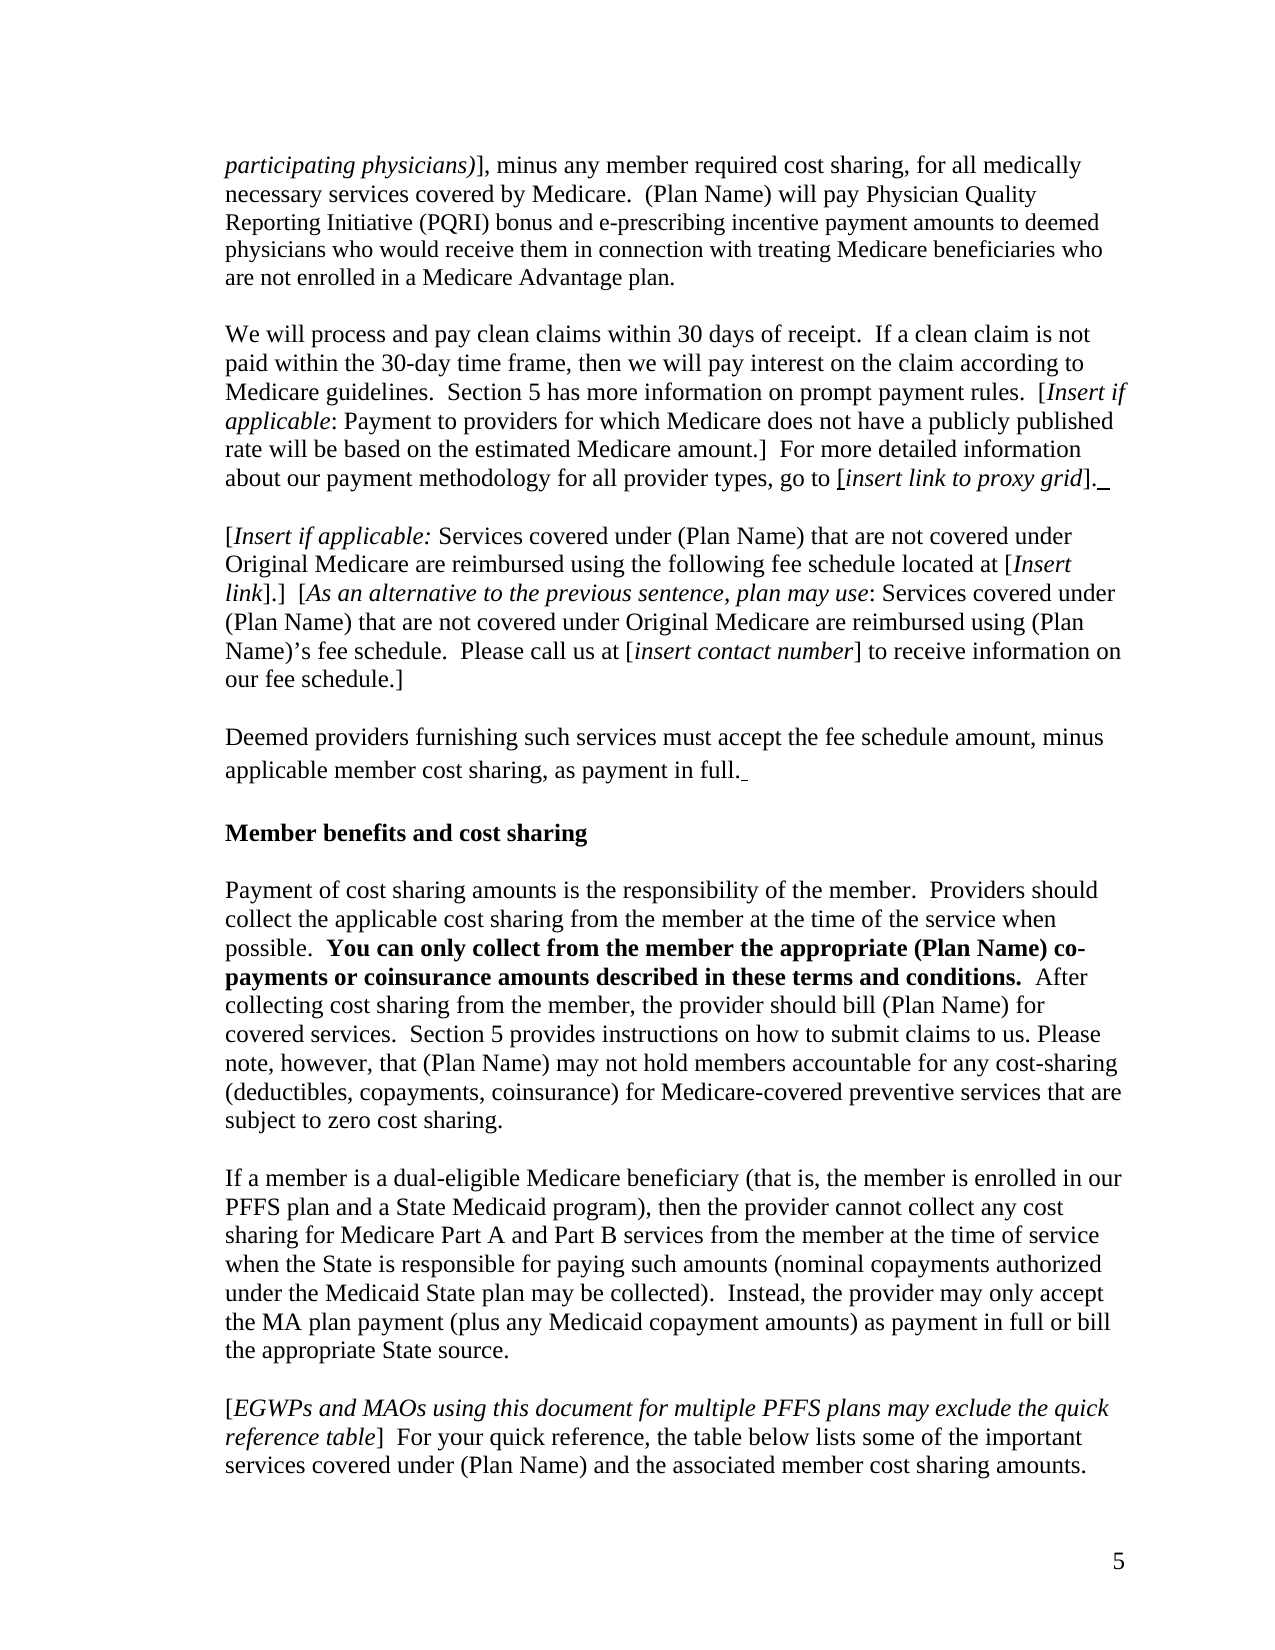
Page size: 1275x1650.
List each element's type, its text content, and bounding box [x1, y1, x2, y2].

text [Insert if applicable: Services covered under (Plan Name) that are not covered under Original Medicare are reimbursed using the following fee schedule located at [Insert link].] [As an alternative to the previous sentence, plan may use: Services covered under (Plan Name) that are not covered under Original Medicare are reimbursed using (Plan Name)’s fee schedule. Please call us at [insert contact number] to receive information on our fee schedule.] [225, 521, 1132, 693]
text We will process and pay clean claims within 30 days of receipt. If a clean claim is not paid within the 30-day time frame, then we will pay interest on the claim according to Medicare guidelines. Section 5 has more information on prompt payment rules. [Insert if applicable: Payment to providers for which Medicare does not have a publicly published rate will be based on the estimated Medicare amount.] For more detailed information about our payment methodology for all provider types, go to [insert link to proxy grid]. [225, 319, 1132, 492]
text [225, 150, 1125, 290]
text [EGWPs and MAOs using this document for multiple PFFS plans may exclude the quick reference table] For your quick reference, the table below lists some of the important services covered under (Plan Name) and the associated member cost sharing amounts. [225, 1393, 1125, 1479]
text Member benefits and cost sharing [225, 818, 1125, 847]
text Deemed providers furnishing such services must accept the fee schedule amount, minus applicable member cost sharing, as payment in full. [225, 722, 1132, 784]
text Payment of cost sharing amounts is the responsibility of the member. Providers should collect the applicable cost sharing from the member at the time of the service when possible. You can only collect from the member the appropriate (Plan Name) co-payments or coinsurance amounts described in these terms and conditions. After collecting cost sharing from the member, the provider should bill (Plan Name) for covered services. Section 5 provides instructions on how to submit claims to us. Please note, however, that (Plan Name) may not hold members accountable for any cost-sharing (deductibles, copayments, coinsurance) for Medicare-covered preventive services that are subject to zero cost sharing. [225, 875, 1125, 1134]
text If a member is a dual-eligible Medicare beneficiary (that is, the member is enrolled in our PFFS plan and a State Medicaid program), then the provider cannot collect any cost sharing for Medicare Part A and Part B services from the member at the time of service when the State is responsible for paying such amounts (nominal copayments authorized under the Medicaid State plan may be collected). Instead, the provider may only accept the MA plan payment (plus any Medicaid copayment amounts) as payment in full or bill the appropriate State source. [225, 1163, 1125, 1364]
